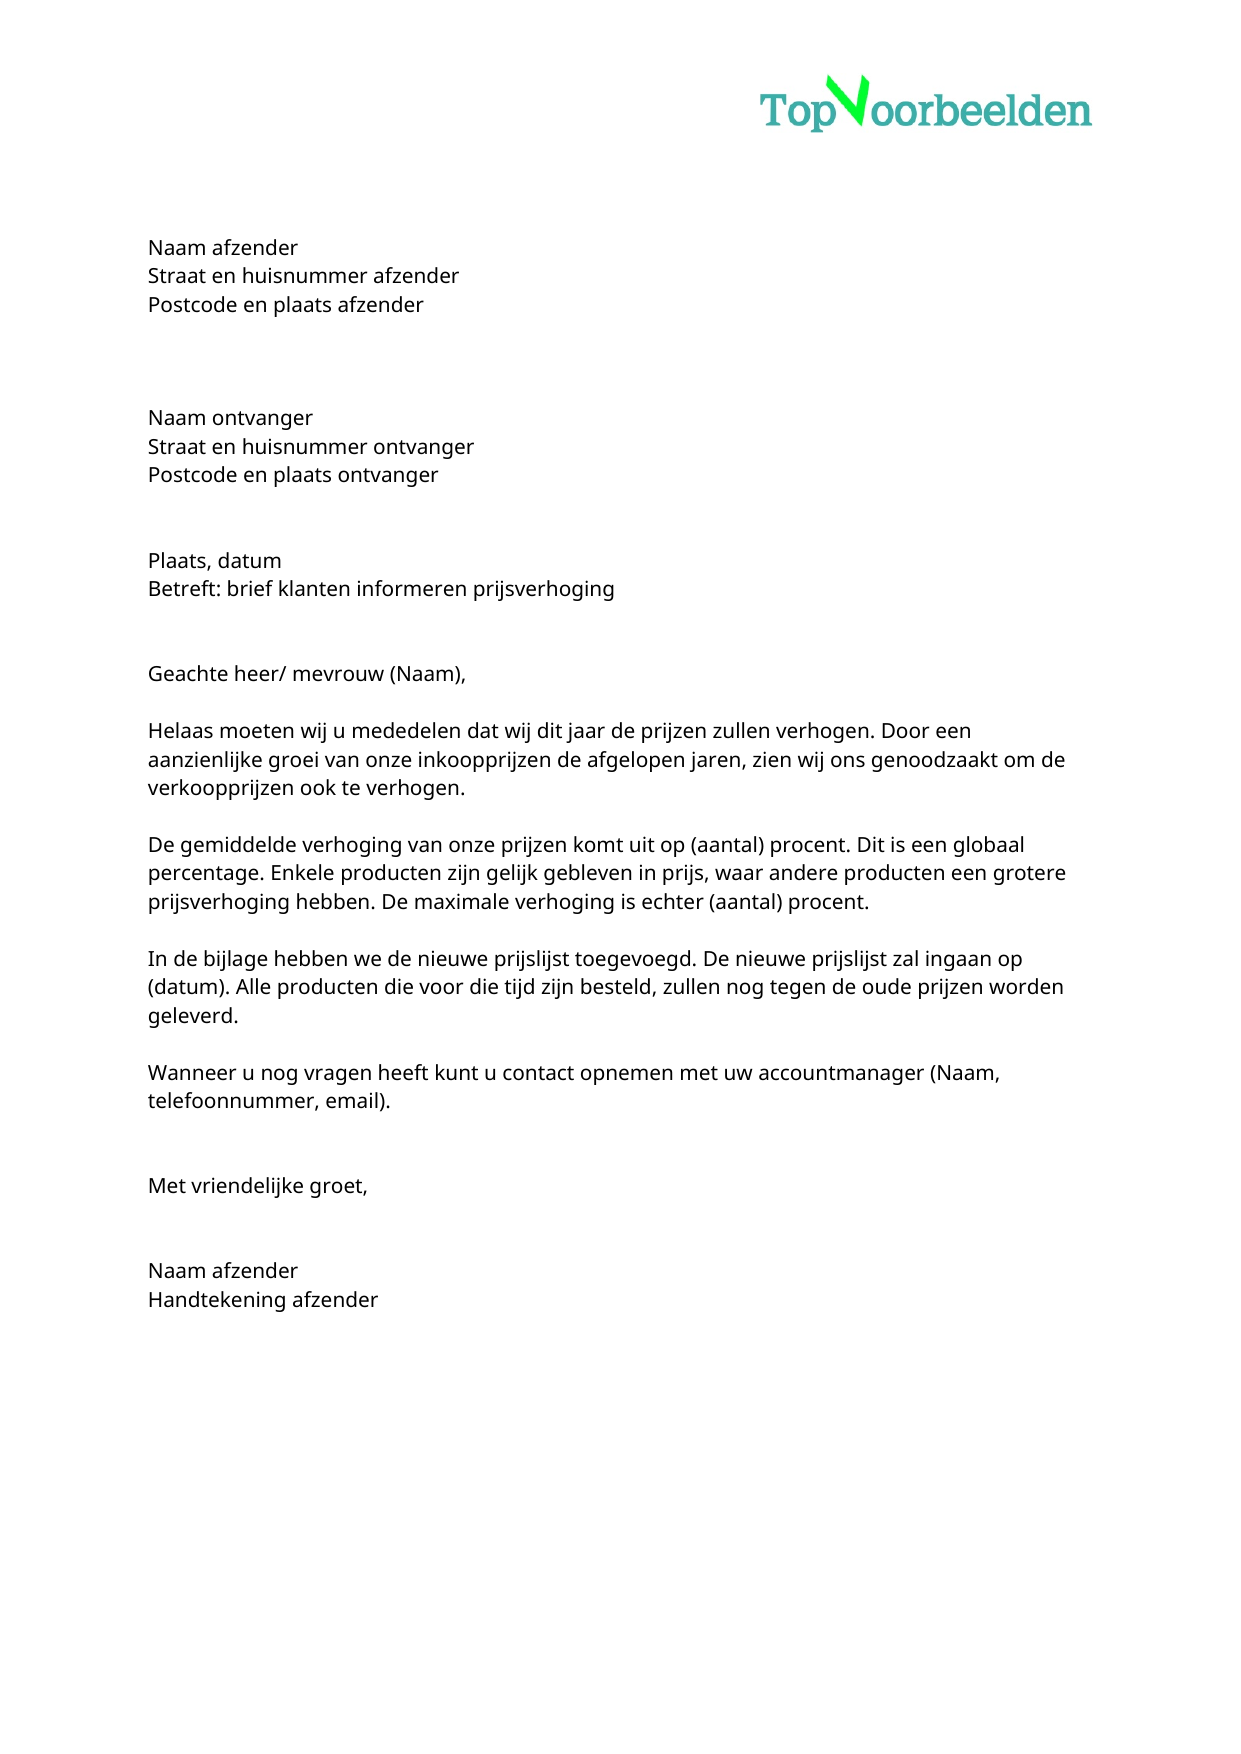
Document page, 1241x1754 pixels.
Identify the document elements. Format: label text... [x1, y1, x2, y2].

text Postcode en plaats afzender [148, 290, 1093, 318]
text Straat en huisnummer ontvanger [148, 432, 1093, 460]
text Geachte heer/ mevrouw (Naam), [148, 659, 1093, 688]
text Plaats, datum [148, 546, 1093, 574]
text Naam afzender [148, 233, 1093, 261]
picture [759, 73, 1093, 133]
text Met vriendelijke groet, [148, 1171, 1093, 1200]
text Wanneer u nog vragen heeft kunt u contact opnemen met uw accountmanager (Naam, telefoonnummer, email). [148, 1058, 1093, 1114]
text Betreft: brief klanten informeren prijsverhoging [148, 574, 1093, 603]
text Handtekening afzender [148, 1285, 1093, 1313]
text Straat en huisnummer afzender [148, 261, 1093, 290]
text De gemiddelde verhoging van onze prijzen komt uit op (aantal) procent. Dit is een globaal percentage. Enkele producten zijn gelijk gebleven in prijs, waar andere producten een grotere prijsverhoging hebben. De maximale verhoging is echter (aantal) procent. [148, 830, 1093, 915]
text Naam afzender [148, 1257, 1093, 1285]
text Naam ontvanger [148, 403, 1093, 432]
text Postcode en plaats ontvanger [148, 460, 1093, 489]
text Helaas moeten wij u mededelen dat wij dit jaar de prijzen zullen verhogen. Door een aanzienlijke groei van onze inkoopprijzen de afgelopen jaren, zien wij ons genoodzaakt om de verkoopprijzen ook te verhogen. [148, 716, 1093, 802]
text In de bijlage hebben we de nieuwe prijslijst toegevoegd. De nieuwe prijslijst zal ingaan op (datum). Alle producten die voor die tijd zijn besteld, zullen nog tegen de oude prijzen worden geleverd. [148, 944, 1093, 1029]
